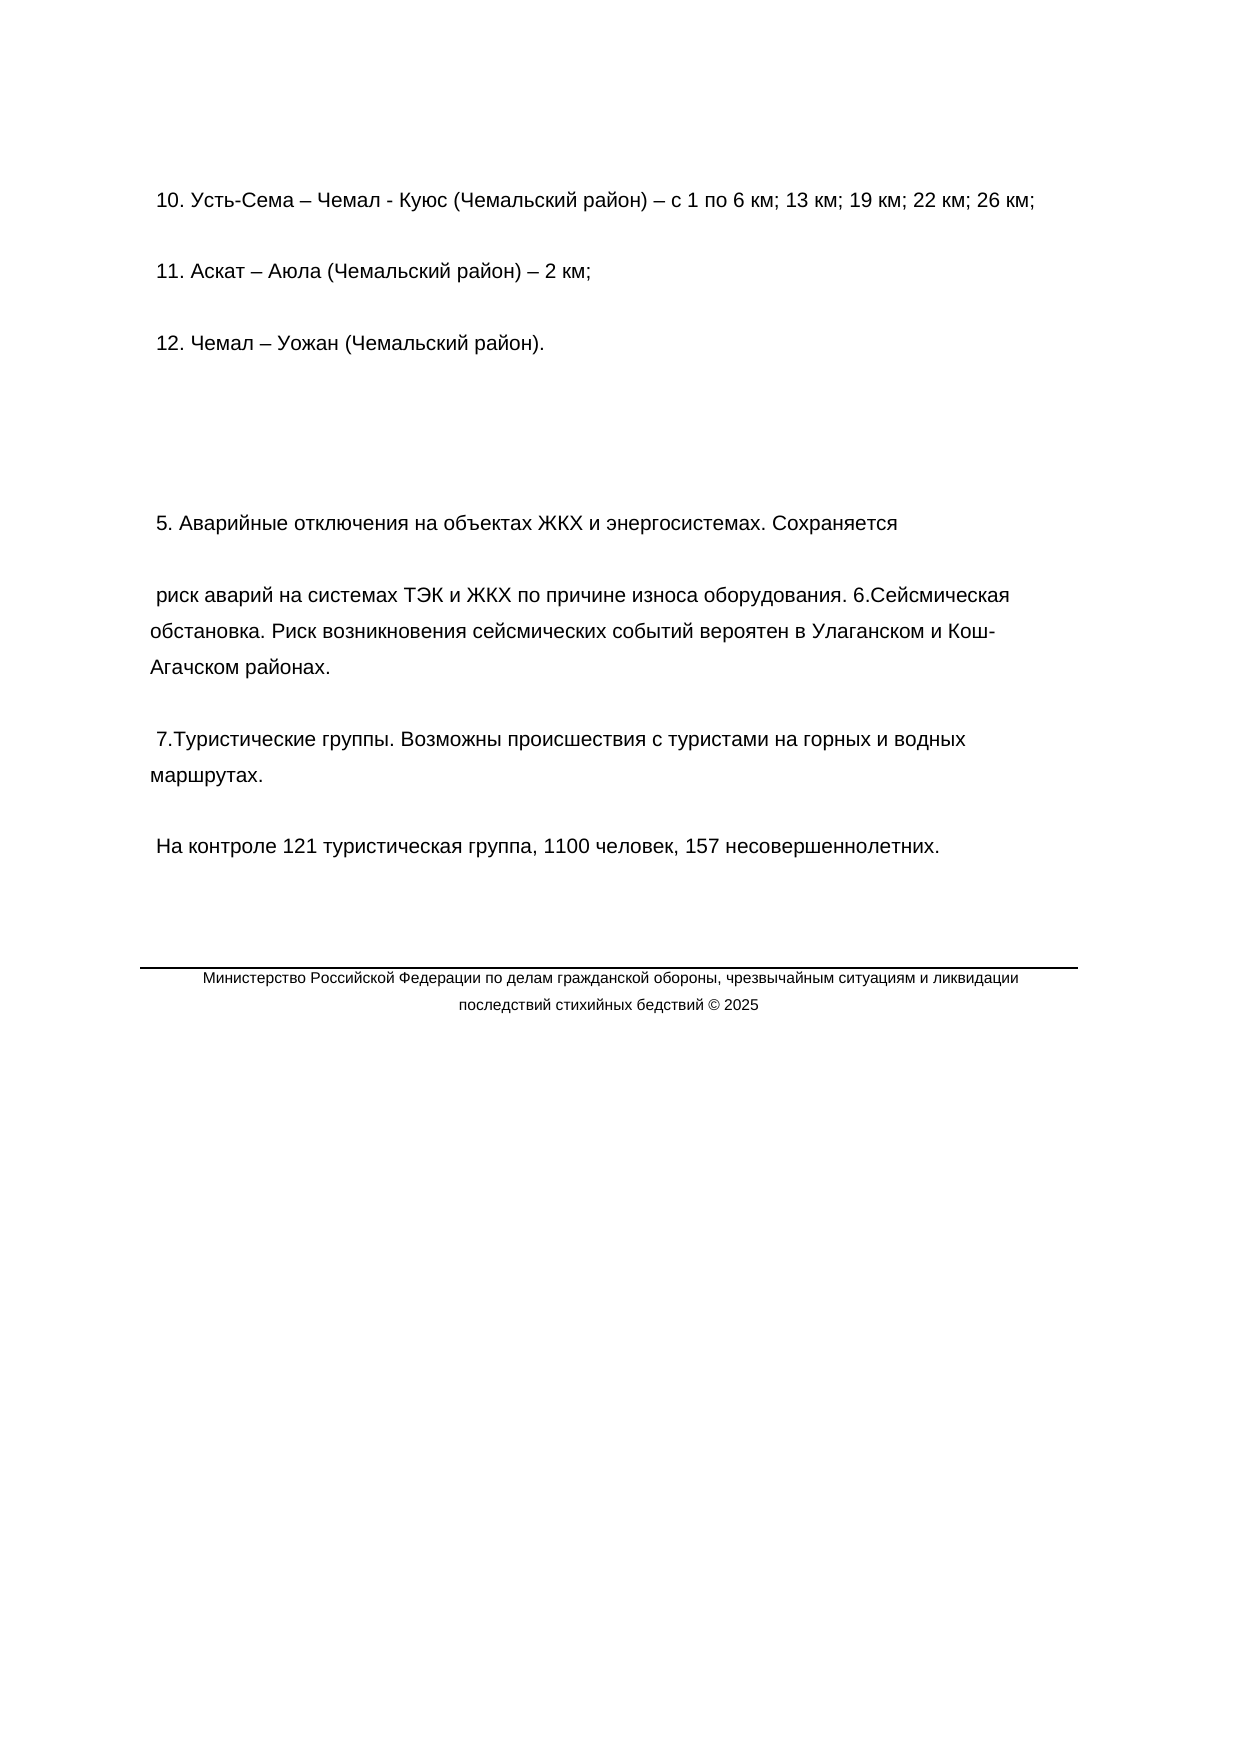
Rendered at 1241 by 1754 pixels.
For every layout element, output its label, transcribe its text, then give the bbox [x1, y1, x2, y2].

table_cell Министерство Российской Федерации по делам гражданской обороны, чрезвычайным ситуациям и ликвидации последствий стихийных бедствий © 2025 [140, 969, 1078, 1051]
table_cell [140, 150, 1078, 967]
